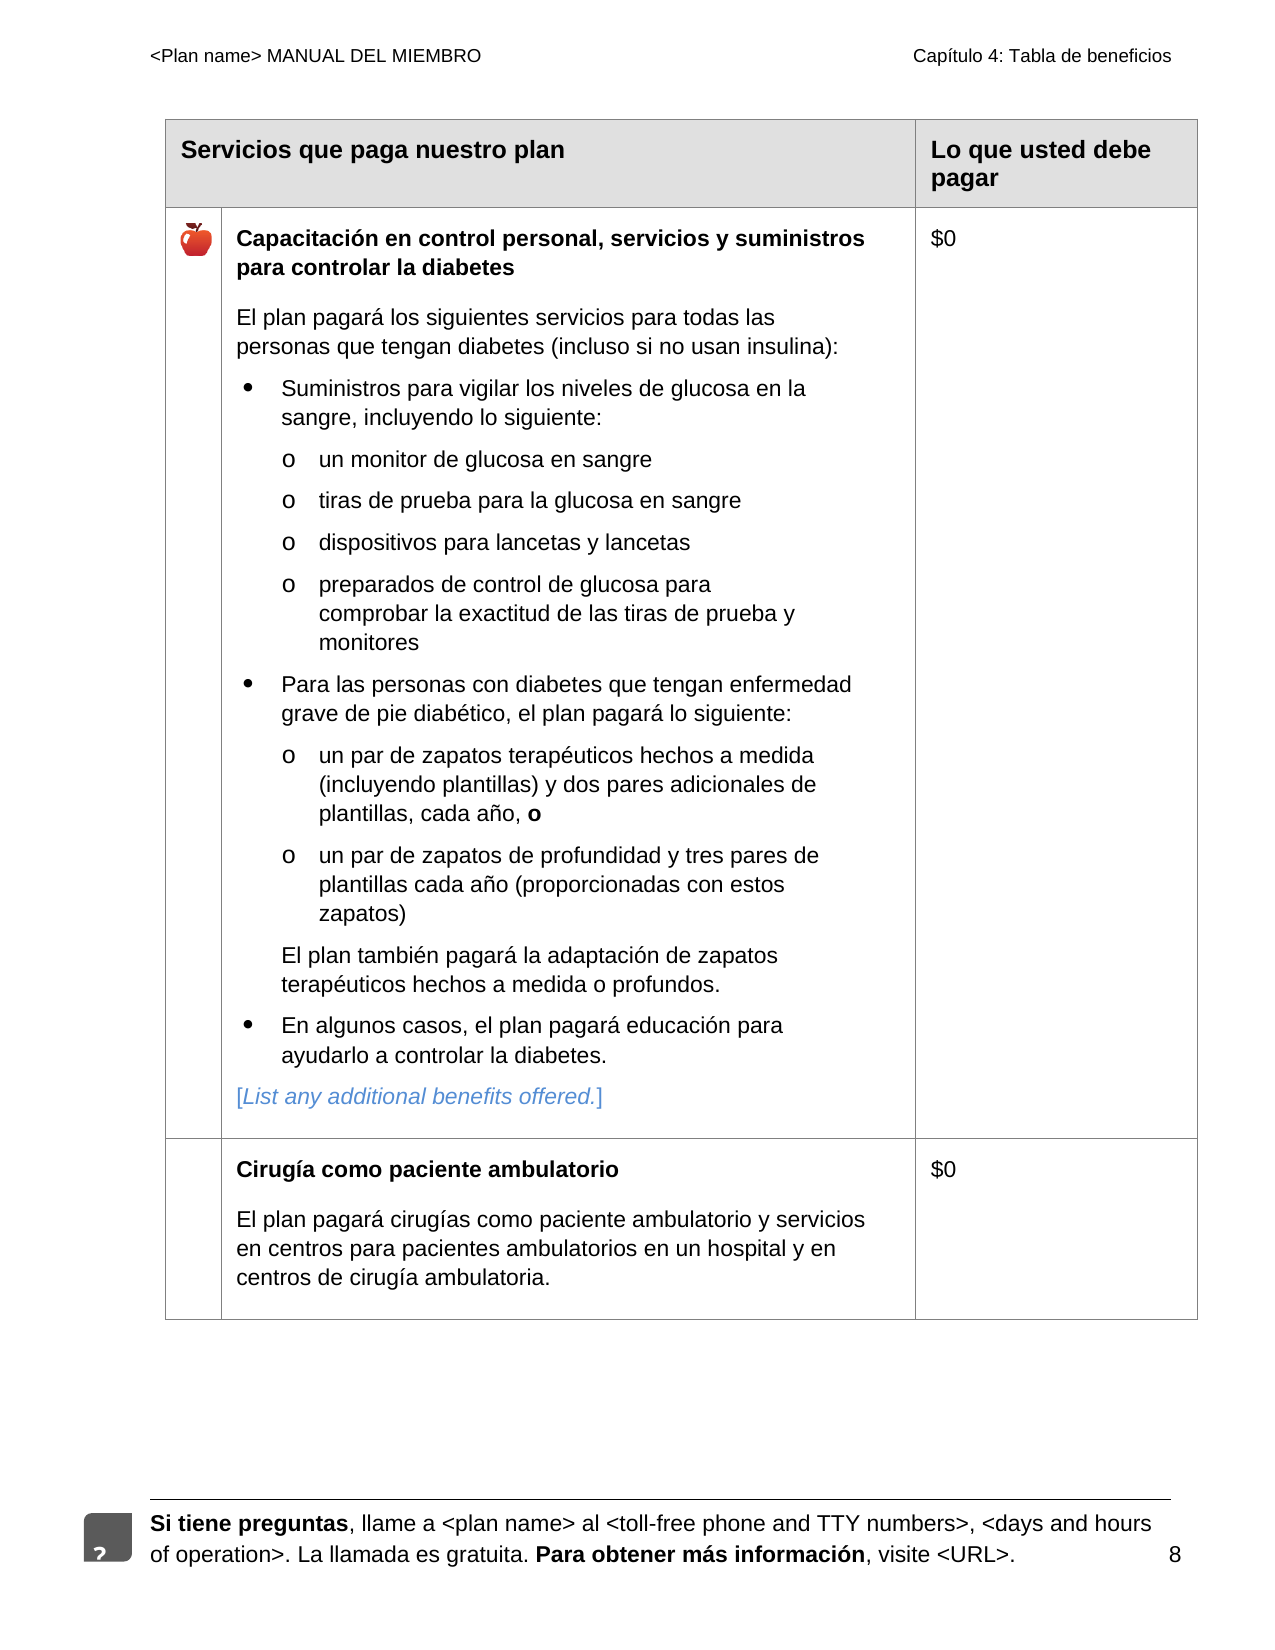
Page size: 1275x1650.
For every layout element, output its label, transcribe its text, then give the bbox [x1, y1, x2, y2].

table_cell Capacitación en control personal, servicios y suministros para controlar la diabetes El plan pagará los siguientes servicios para todas las personas que tengan diabetes (incluso si no usan insulina): Suministros para vigilar los niveles de glucosa en la sangre, incluyendo lo siguiente: un monitor de glucosa en sangre tiras de prueba para la glucosa en sangre dispositivos para lancetas y lancetas preparados de control de glucosa para comprobar la exactitud de las tiras de prueba y monitores Para las personas con diabetes que tengan enfermedad grave de pie diabético, el plan pagará lo siguiente: un par de zapatos terapéuticos hechos a medida (incluyendo plantillas) y dos pares adicionales de plantillas, cada año, o un par de zapatos de profundidad y tres pares de plantillas cada año (proporcionadas con estos zapatos) El plan también pagará la adaptación de zapatos terapéuticos hechos a medida o profundos. En algunos casos, el plan pagará educación para ayudarlo a controlar la diabetes. [List any additional benefits offered.] [222, 208, 915, 1138]
table_cell $0 [916, 1139, 1197, 1319]
picture [180, 223, 212, 256]
table_cell [166, 1139, 221, 1319]
table_cell [166, 208, 221, 1138]
table_header Lo que usted debe pagar [916, 120, 1197, 207]
table_cell Cirugía como paciente ambulatorio El plan pagará cirugías como paciente ambulatorio y servicios en centros para pacientes ambulatorios en un hospital y en centros de cirugía ambulatoria. [222, 1139, 915, 1319]
table_cell $0 [916, 208, 1197, 1138]
table_header Servicios que paga nuestro plan [166, 120, 915, 207]
